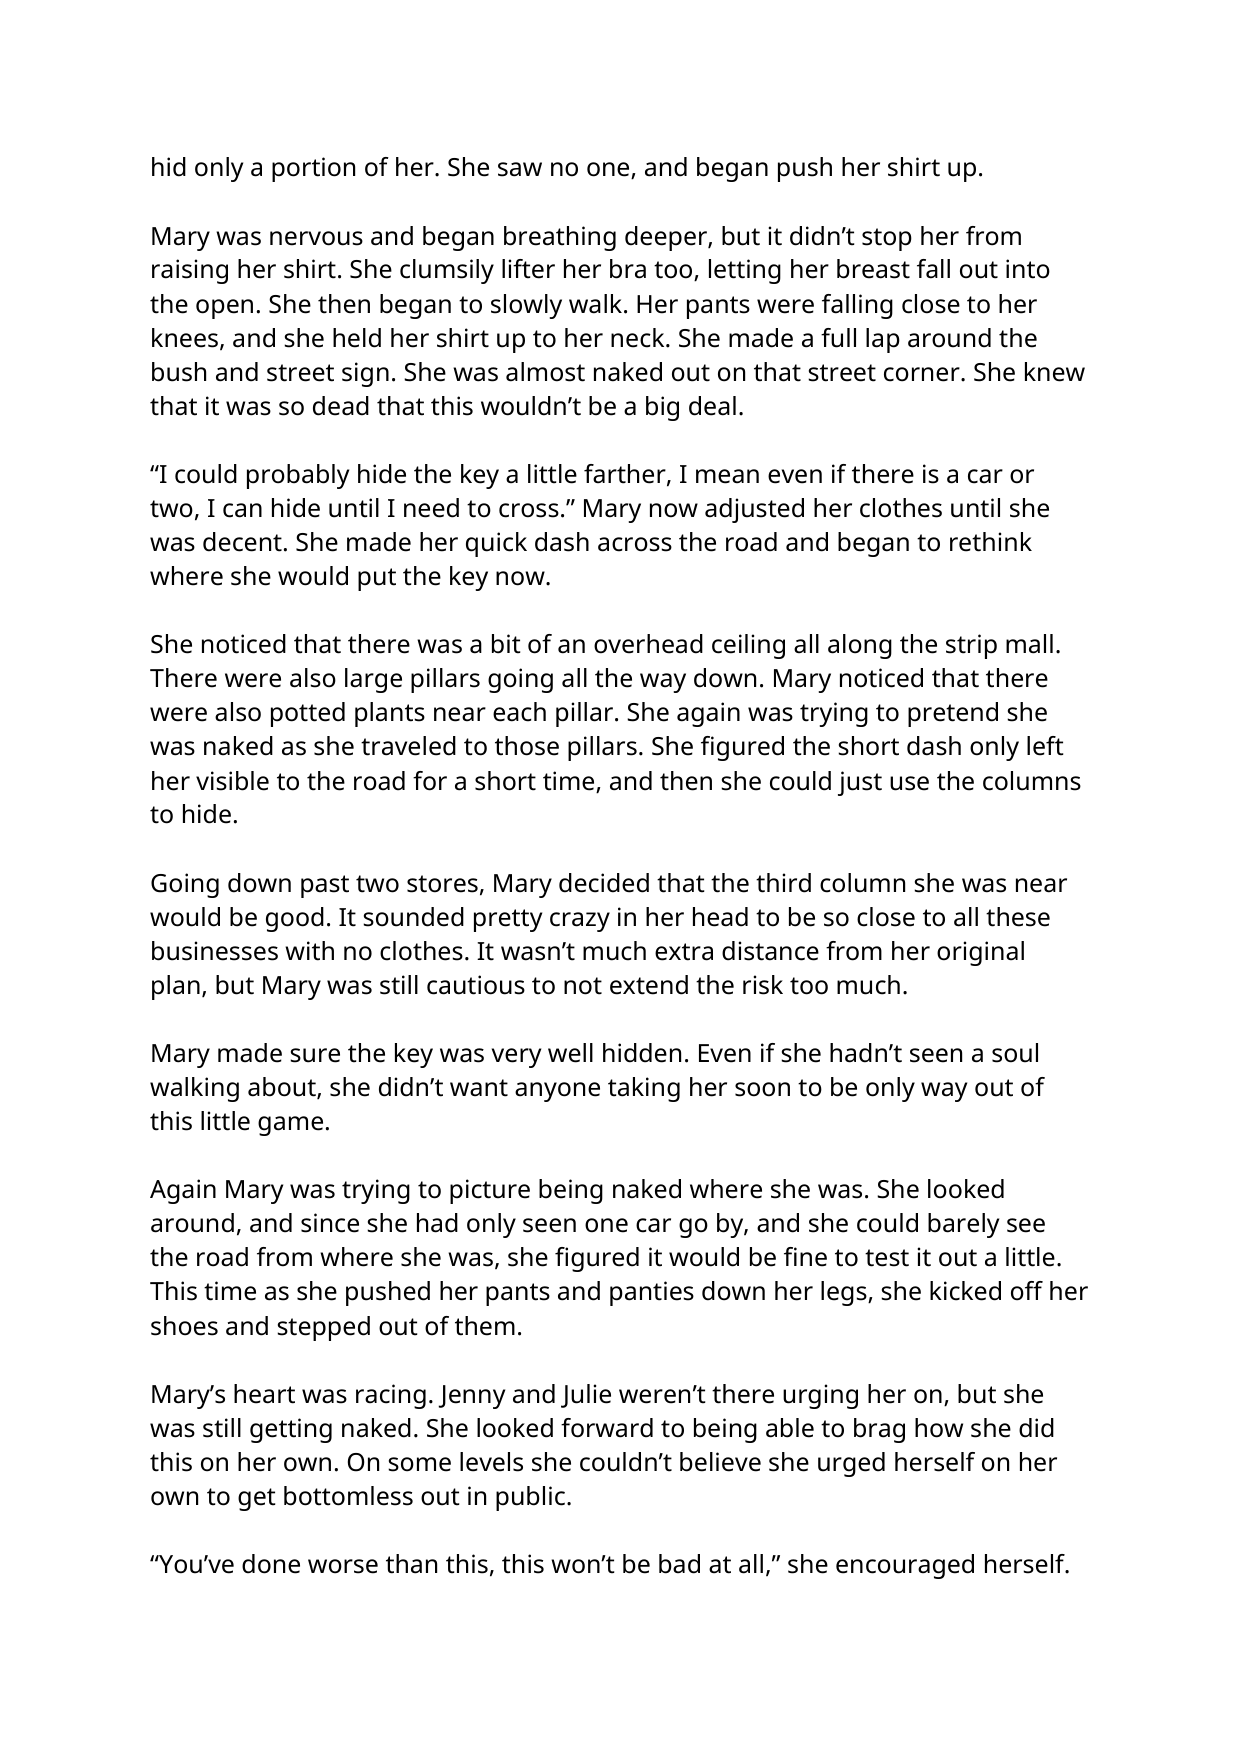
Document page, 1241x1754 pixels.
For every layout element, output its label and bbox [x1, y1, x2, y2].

text [150, 150, 1090, 1581]
